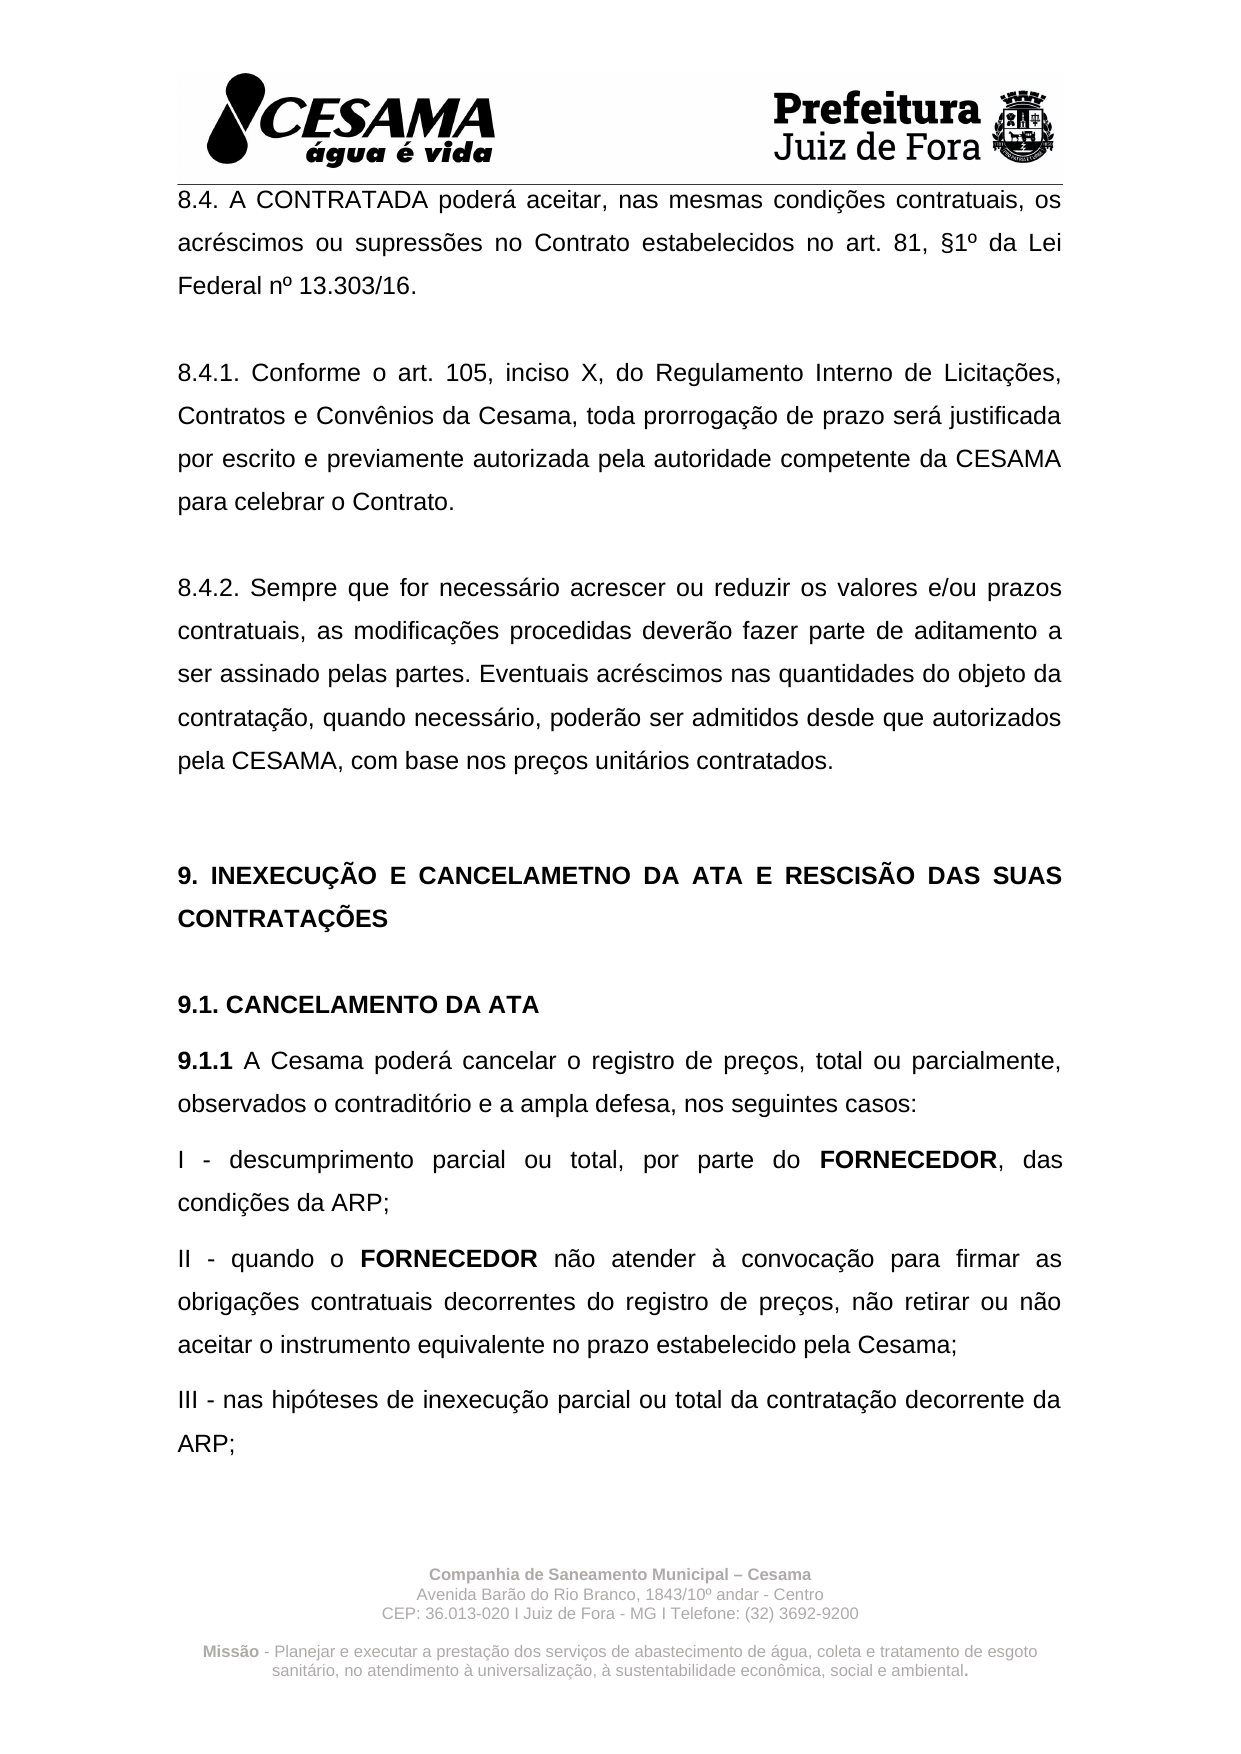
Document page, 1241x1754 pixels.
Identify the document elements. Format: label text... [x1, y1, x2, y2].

text 9. INEXECUÇÃO E CANCELAMETNO DA ATA E RESCISÃO DAS SUAS CONTRATAÇÕES [177, 861, 1063, 933]
text 8.4.1. Conforme o art. 105, inciso X, do Regulamento Interno de Licitações, Contratos e Convênios da Cesama, toda prorrogação de prazo será justificada por escrito e previamente autorizada pela autoridade competente da CESAMA para celebrar o Contrato. [177, 357, 1063, 516]
text 9.1. CANCELAMENTO DA ATA [177, 990, 1063, 1019]
text 8.4. A CONTRATADA poderá aceitar, nas mesmas condições contratuais, os acréscimos ou supressões no Contrato estabelecidos no art. 81, §1º da Lei Federal nº 13.303/16. [177, 185, 1063, 300]
list III - nas hipóteses de inexecução parcial ou total da contratação decorrente da ARP; [177, 1385, 1063, 1457]
list 9.1.1 A Cesama poderá cancelar o registro de preços, total ou parcialmente, observados o contraditório e a ampla defesa, nos seguintes casos: [177, 1046, 1063, 1118]
list II - quando o FORNECEDOR não atender à convocação para firmar as obrigações contratuais decorrentes do registro de preços, não retirar ou não aceitar o instrumento equivalente no prazo estabelecido pela Cesama; [177, 1243, 1063, 1358]
list I - descumprimento parcial ou total, por parte do FORNECEDOR, das condições da ARP; [177, 1145, 1063, 1217]
picture [177, 73, 1063, 185]
text 8.4.2. Sempre que for necessário acrescer ou reduzir os valores e/ou prazos contratuais, as modificações procedidas deverão fazer parte de aditamento a ser assinado pelas partes. Eventuais acréscimos nas quantidades do objeto da contratação, quando necessário, poderão ser admitidos desde que autorizados pela CESAMA, com base nos preços unitários contratados. [177, 573, 1063, 774]
